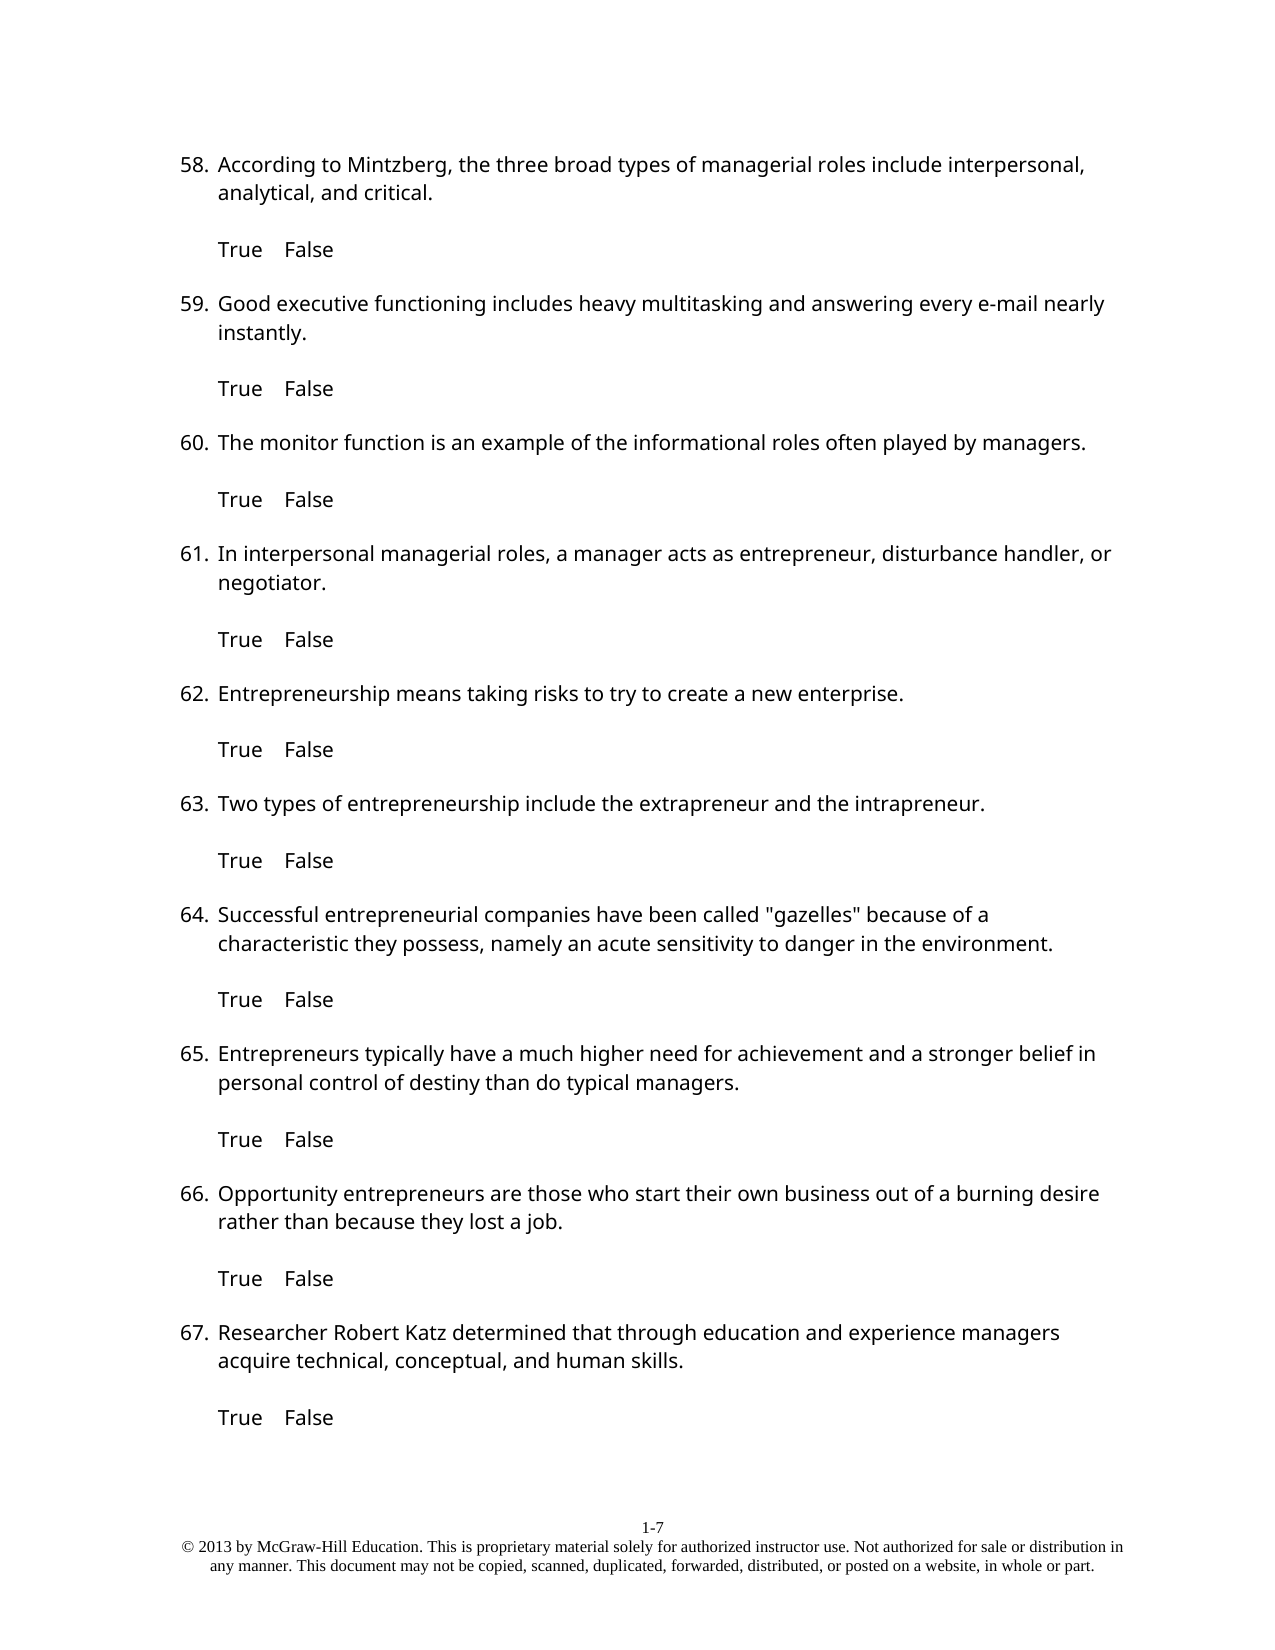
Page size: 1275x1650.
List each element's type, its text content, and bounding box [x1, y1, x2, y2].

table_header 62. [180, 679, 218, 764]
table_header 65. [180, 1040, 218, 1153]
table_header Entrepreneurship means taking risks to try to create a new enterprise. True False [218, 679, 1125, 764]
table_header 67. [180, 1318, 218, 1432]
table_header Entrepreneurs typically have a much higher need for achievement and a stronger belief in personal control of destiny than do typical managers. True False [218, 1040, 1125, 1153]
table_header In interpersonal managerial roles, a manager acts as entrepreneur, disturbance handler, or negotiator. True False [218, 539, 1125, 653]
table_header 58. [180, 150, 218, 264]
table_header 61. [180, 539, 218, 653]
table_header Successful entrepreneurial companies have been called "gazelles" because of a characteristic they possess, namely an acute sensitivity to danger in the environment. True False [218, 900, 1125, 1014]
table_header The monitor function is an example of the informational roles often played by managers. True False [218, 429, 1125, 514]
table_header Opportunity entrepreneurs are those who start their own business out of a burning desire rather than because they lost a job. True False [218, 1179, 1125, 1293]
table_header Two types of entrepreneurship include the extrapreneur and the intrapreneur. True False [218, 790, 1125, 875]
table_header 64. [180, 900, 218, 1014]
table_header Researcher Robert Katz determined that through education and experience managers acquire technical, conceptual, and human skills. True False [218, 1318, 1125, 1432]
table_header 60. [180, 429, 218, 514]
table_header 63. [180, 790, 218, 875]
table_header According to Mintzberg, the three broad types of managerial roles include interpersonal, analytical, and critical. True False [218, 150, 1125, 264]
table_header Good executive functioning includes heavy multitasking and answering every e-mail nearly instantly. True False [218, 289, 1125, 403]
table_header 66. [180, 1179, 218, 1293]
table_header 59. [180, 289, 218, 403]
